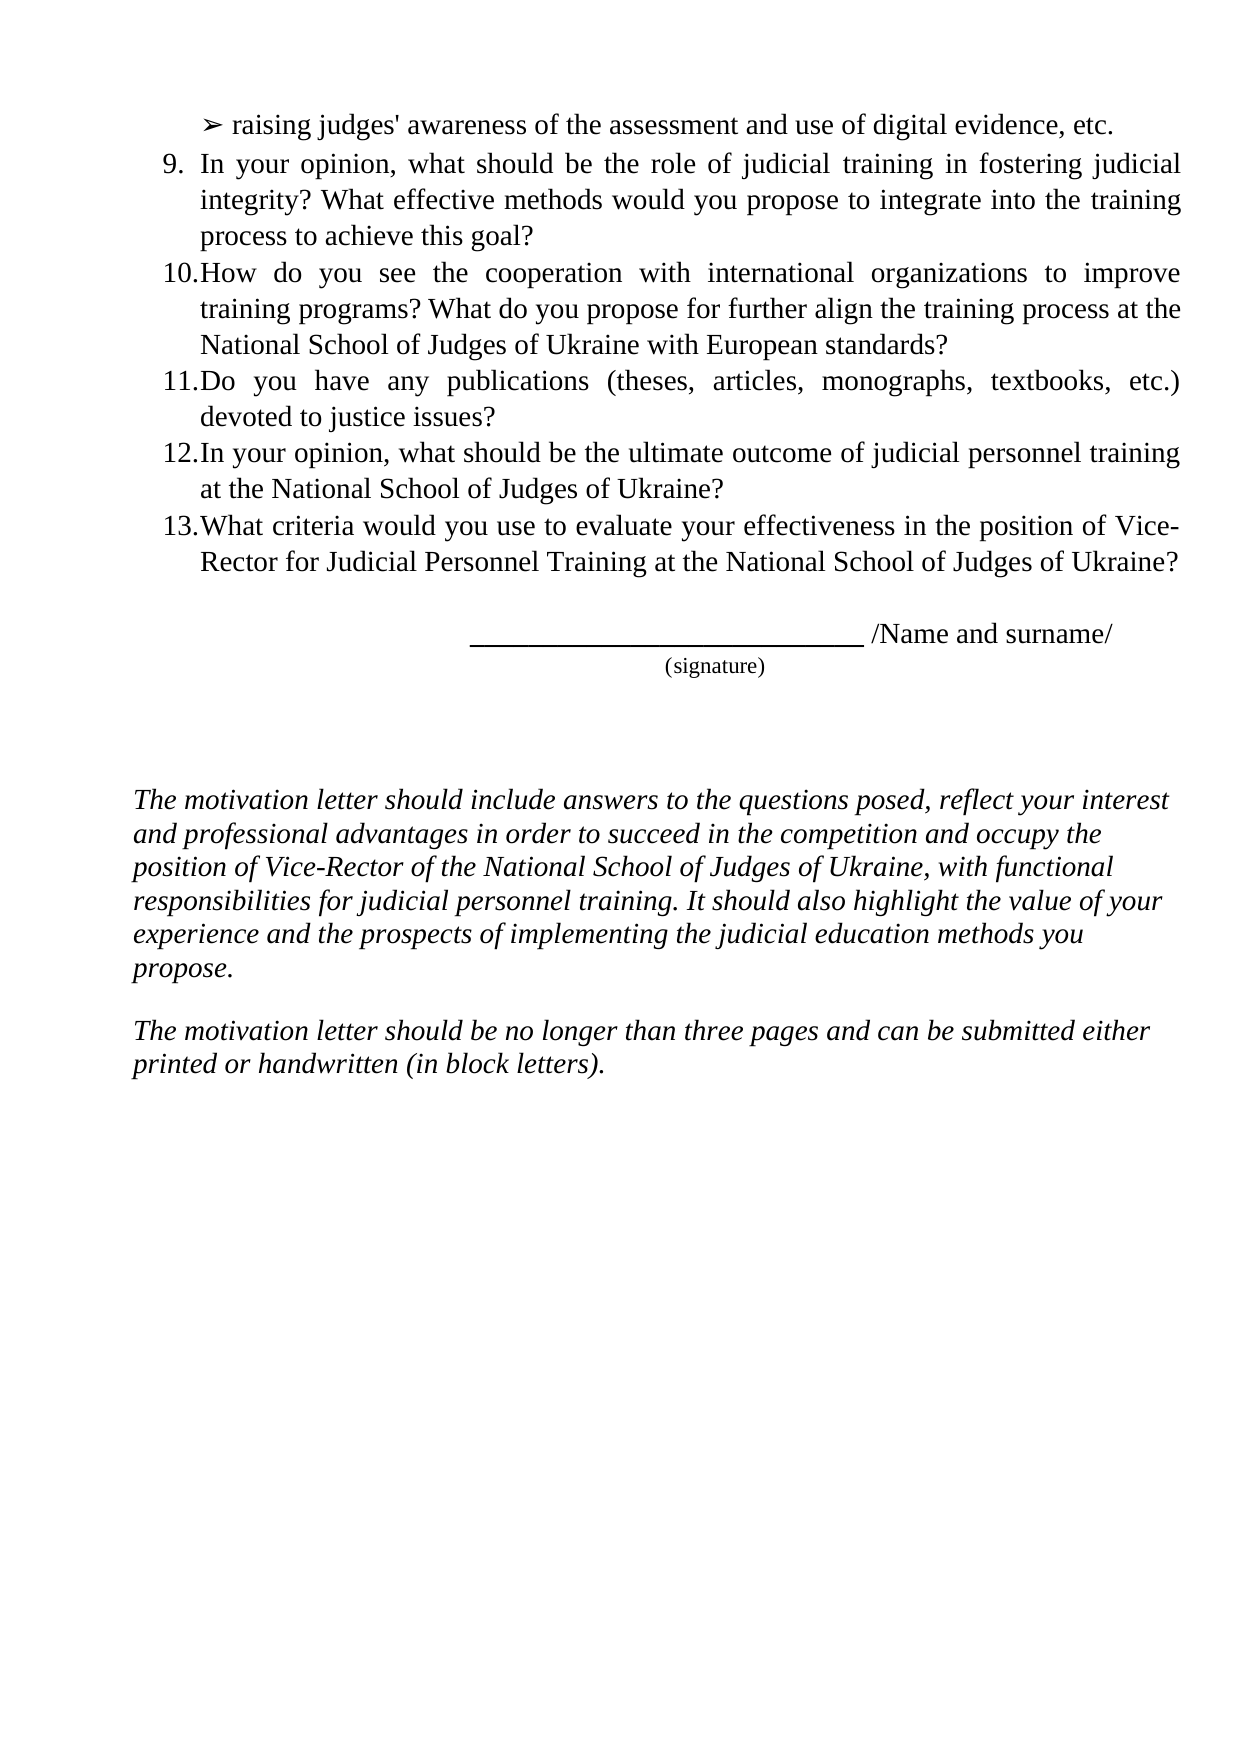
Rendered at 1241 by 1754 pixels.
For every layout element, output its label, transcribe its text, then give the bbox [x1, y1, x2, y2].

text The motivation letter should be no longer than three pages and can be submitted either printed or handwritten (in block letters). [133, 1013, 1181, 1080]
text (signature) [133, 652, 1181, 679]
list In your opinion, what should be the ultimate outcome of judicial personnel training at the National School of Judges of Ukraine? [162, 435, 1181, 505]
list What criteria would you use to evaluate your effectiveness in the position of Vice-Rector for Judicial Personnel Training at the National School of Judges of Ukraine? [162, 508, 1181, 577]
list In your opinion, what should be the role of judicial training in fostering judicial integrity? What effective methods would you propose to integrate into the training process to achieve this goal? [162, 146, 1181, 252]
list Do you have any publications (theses, articles, monographs, textbooks, etc.) devoted to justice issues? [162, 363, 1181, 433]
text ___________________________ /Name and surname/ [133, 616, 1181, 650]
text ➢ raising judges' awareness of the assessment and use of digital evidence, etc. [200, 103, 1181, 143]
list How do you see the cooperation with international organizations to improve training programs? What do you propose for further align the training process at the National School of Judges of Ukraine with European standards? [162, 255, 1181, 361]
text The motivation letter should include answers to the questions posed, reflect your interest and professional advantages in order to succeed in the competition and occupy the position of Vice-Rector of the National School of Judges of Ukraine, with functional responsibilities for judicial personnel training. It should also highlight the value of your experience and the prospects of implementing the judicial education methods you propose. [133, 782, 1181, 983]
